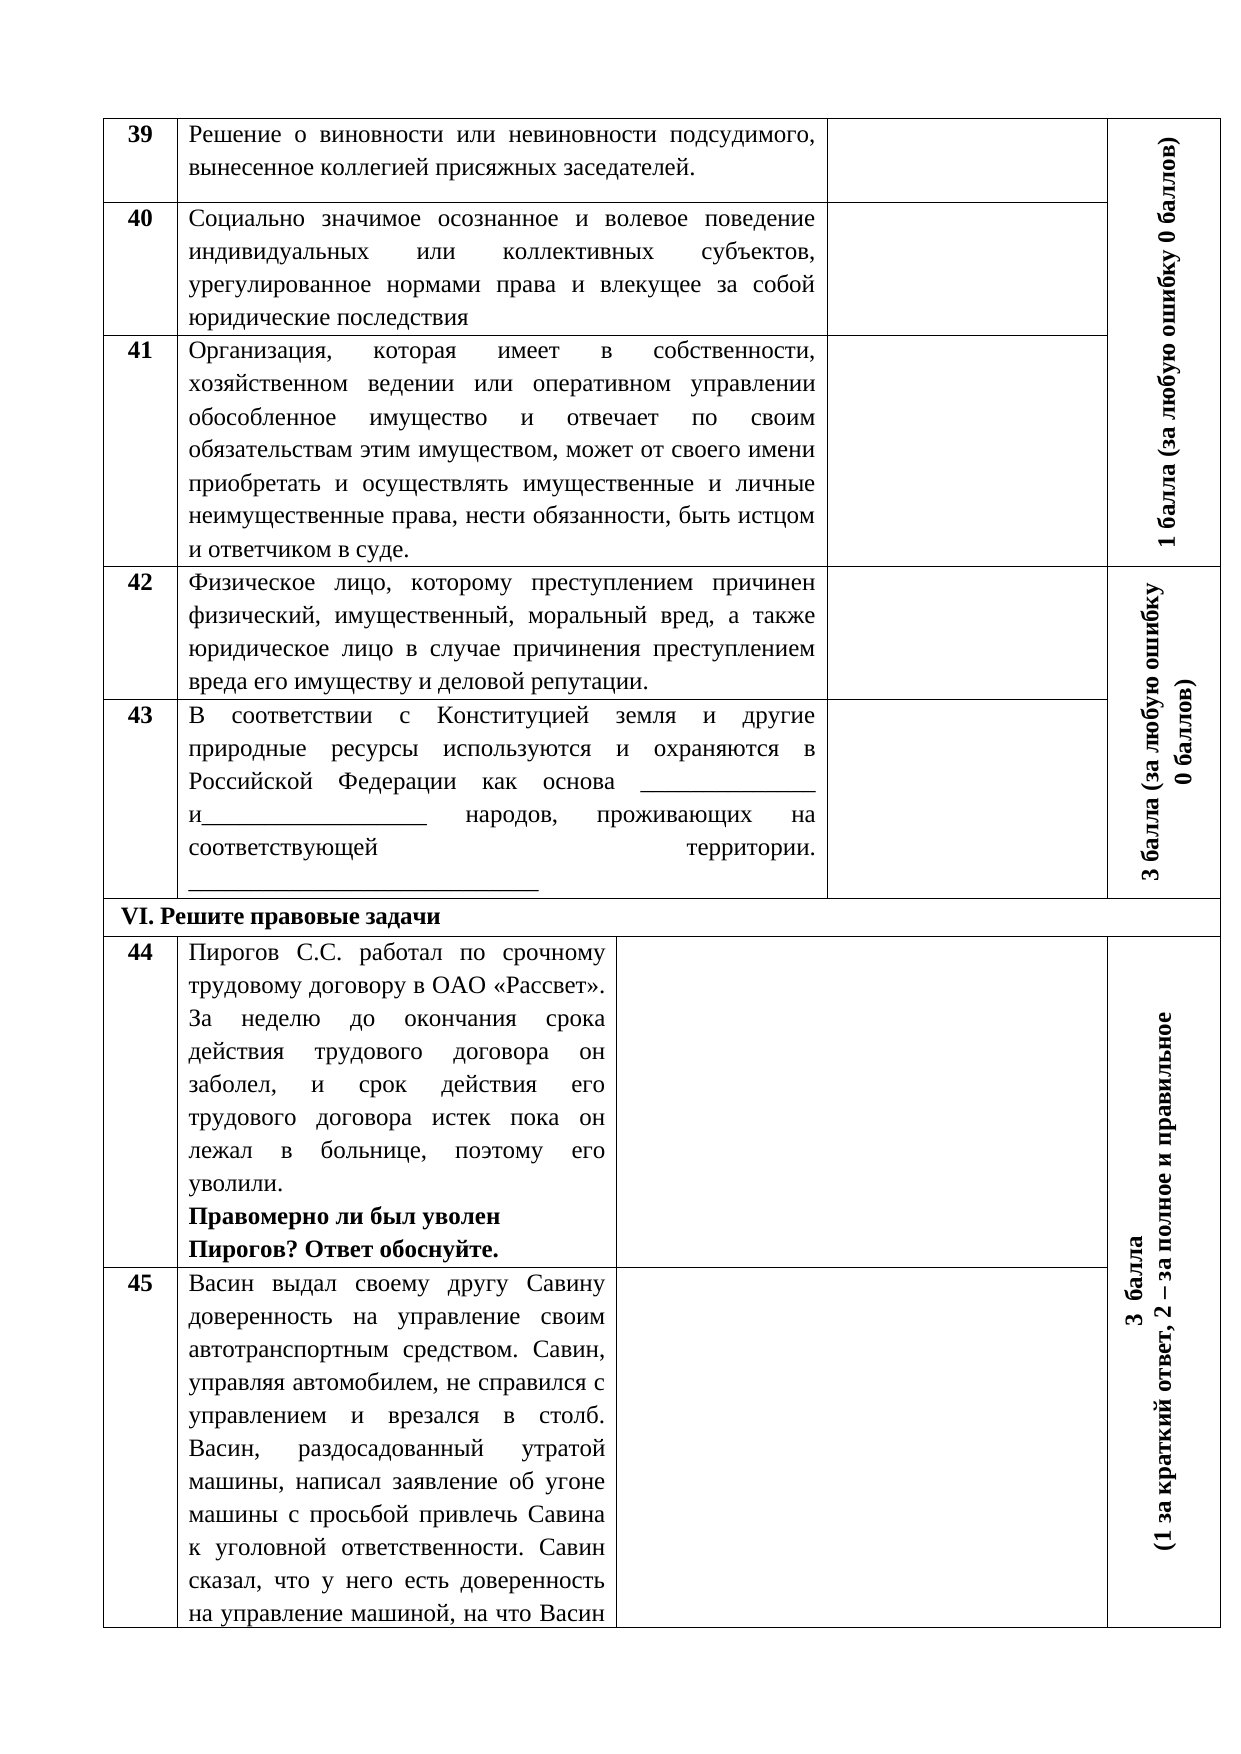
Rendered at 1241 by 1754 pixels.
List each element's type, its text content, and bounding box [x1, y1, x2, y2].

table_cell [828, 567, 1107, 699]
table_cell [828, 700, 1107, 898]
table_cell В соответствии с Конституцией земля и другие природные ресурсы используются и охраняются в Российской Федерации как основа ______________ и__________________ народов, проживающих на соответствующей территории. ____________________________ [178, 700, 827, 898]
table_cell 44 [104, 937, 177, 1267]
table_cell Социально значимое осознанное и волевое поведение индивидуальных или коллективных субъектов, урегулированное нормами права и влекущее за собой юридические последствия [178, 203, 827, 334]
table_cell 3 балла (1 за краткий ответ, 2 – за полное и правильное обоснование) [1108, 937, 1220, 1627]
table_cell VI. Решите правовые задачи [104, 899, 1220, 936]
table_cell 39 [104, 119, 177, 202]
table_cell 1 балла (за любую ошибку 0 баллов) [1108, 119, 1220, 566]
table_cell [828, 203, 1107, 334]
table_cell [617, 1268, 1107, 1627]
table_cell 40 [104, 203, 177, 334]
table_cell 41 [104, 336, 177, 566]
table_cell [828, 119, 1107, 202]
table_cell Физическое лицо, которому преступлением причинен физический, имущественный, моральный вред, а также юридическое лицо в случае причинения преступлением вреда его имуществу и деловой репутации. [178, 567, 827, 699]
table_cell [178, 1268, 616, 1627]
table_cell 45 [104, 1268, 177, 1627]
table_cell Решение о виновности или невиновности подсудимого, вынесенное коллегией присяжных заседателей. [178, 119, 827, 202]
table_cell [828, 336, 1107, 566]
table_cell 42 [104, 567, 177, 699]
table_cell 3 балла (за любую ошибку 0 баллов) [1108, 567, 1220, 898]
table_cell [617, 937, 1107, 1267]
table_cell 43 [104, 700, 177, 898]
table_cell Организация, которая имеет в собственности, хозяйственном ведении или оперативном управлении обособленное имущество и отвечает по своим обязательствам этим имуществом, может от своего имени приобретать и осуществлять имущественные и личные неимущественные права, нести обязанности, быть истцом и ответчиком в суде. [178, 336, 827, 566]
table_cell Пирогов С.С. работал по срочному трудовому договору в ОАО «Рассвет». За неделю до окончания срока действия трудового договора он заболел, и срок действия его трудового договора истек пока он лежал в больнице, поэтому его уволили. Правомерно ли был уволен Пирогов? Ответ обоснуйте. [178, 937, 616, 1267]
